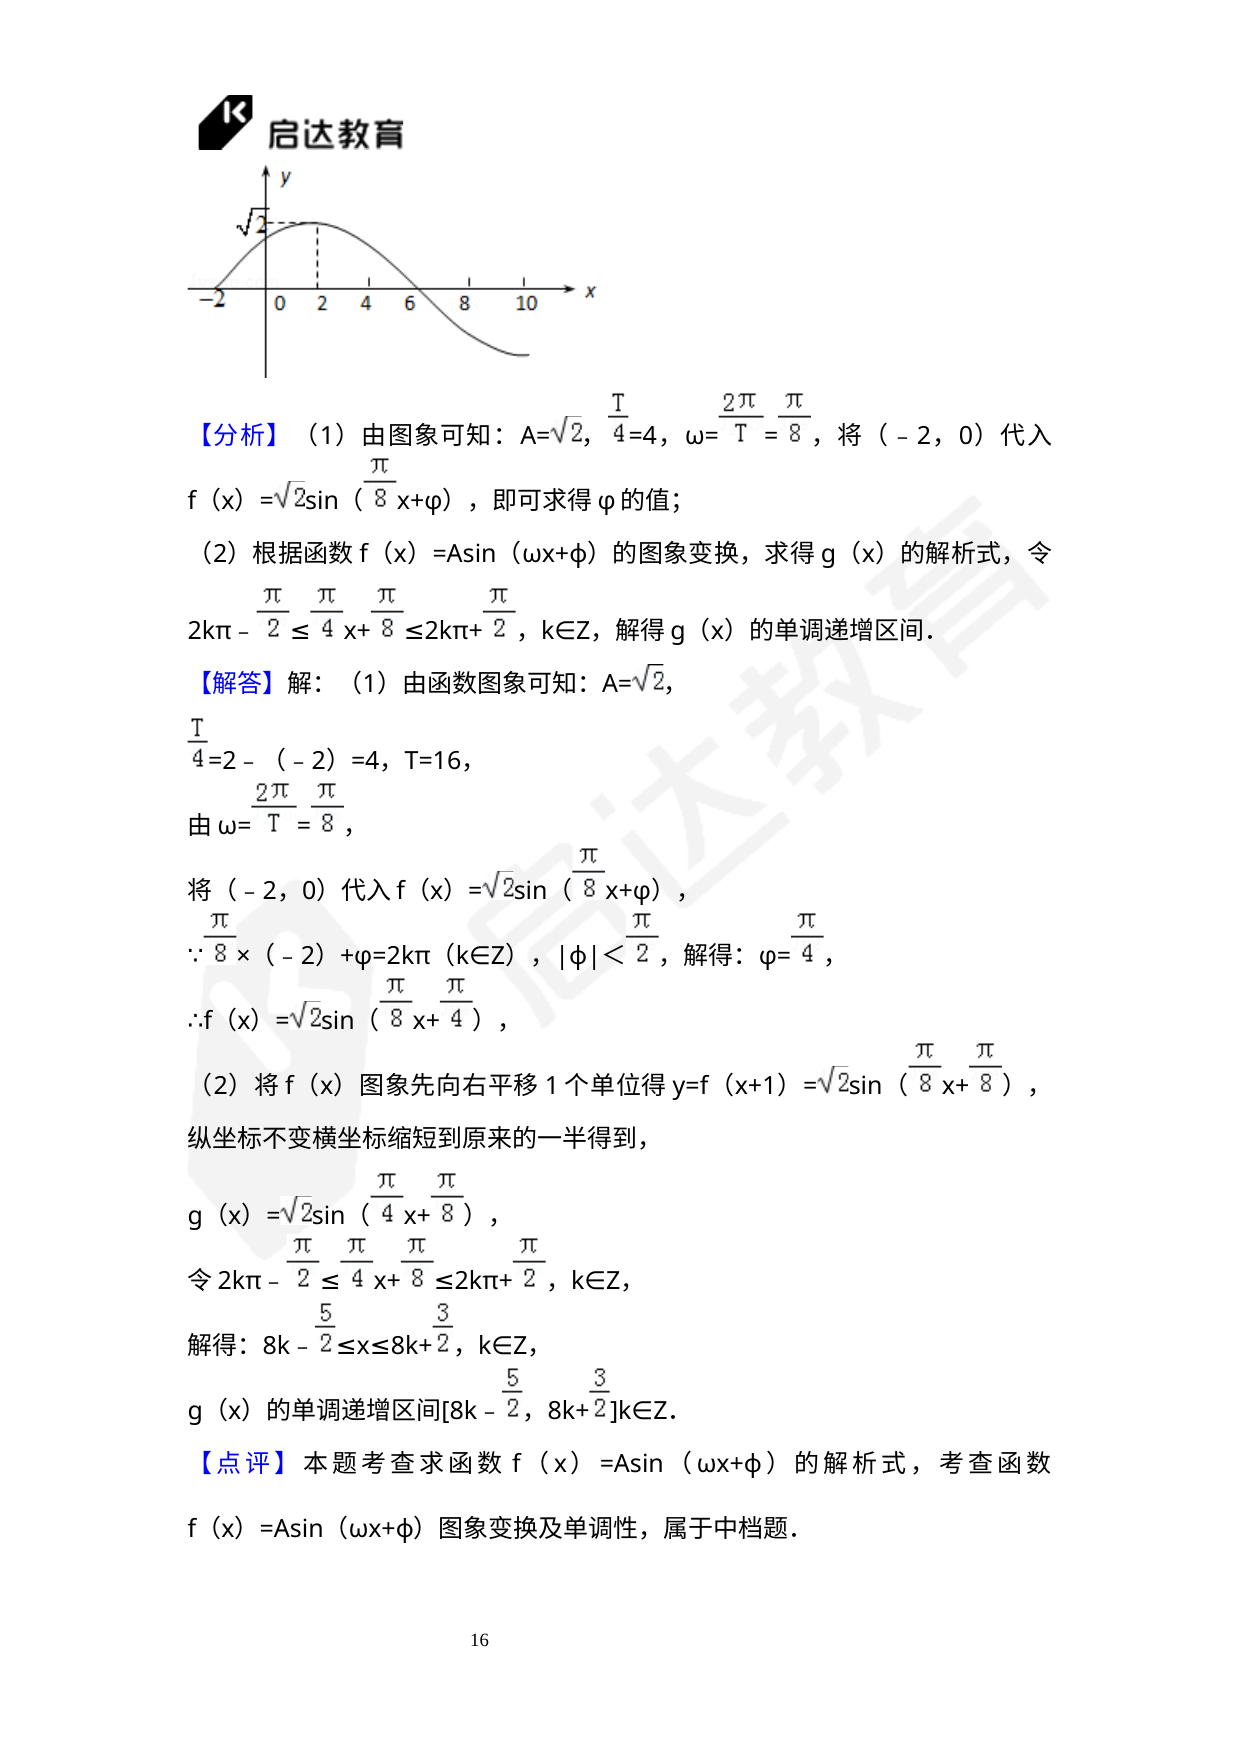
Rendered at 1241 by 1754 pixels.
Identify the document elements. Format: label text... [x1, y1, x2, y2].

text （2）将f（x）图象先向右平移1个单位得y=f（x+1）=sin（x+），纵坐标不变横坐标缩短到原来的一半得到， [187, 1039, 1053, 1169]
text 解得：8k﹣≤x≤8k+，k∈Z， [187, 1299, 1053, 1364]
text 将（﹣2，0）代入f（x）=sin（x+φ）， [187, 844, 1053, 909]
picture [370, 584, 404, 640]
picture [502, 1364, 523, 1420]
text ∵×（﹣2）+φ=2kπ（k∈Z），|ϕ|＜，解得：φ=， [187, 909, 1053, 974]
picture [286, 1234, 320, 1290]
picture [632, 664, 664, 693]
text =2﹣（﹣2）=4，T=16， [187, 714, 1053, 779]
picture [280, 1196, 312, 1225]
text ∴f（x）=sin（x+）， [187, 974, 1053, 1039]
picture [718, 389, 764, 445]
picture [625, 909, 659, 965]
picture [315, 1299, 336, 1355]
picture [512, 1234, 546, 1290]
picture [198, 95, 404, 150]
picture [791, 909, 824, 965]
picture [311, 779, 344, 835]
picture [430, 1169, 464, 1225]
picture [778, 389, 811, 445]
picture [370, 1169, 404, 1225]
picture [589, 1364, 610, 1420]
picture [439, 974, 473, 1030]
picture [203, 909, 237, 965]
picture [482, 871, 514, 900]
picture [400, 1234, 434, 1290]
picture [251, 779, 297, 835]
text g（x）的单调递增区间[8k﹣，8k+]k∈Z． [187, 1364, 1053, 1429]
text 【解答】解：（1）由函数图象可知：A=， [187, 649, 1053, 714]
picture [908, 1039, 942, 1095]
picture [572, 844, 605, 900]
picture [608, 389, 629, 445]
picture [363, 454, 397, 510]
picture [432, 1299, 453, 1355]
picture [482, 584, 516, 640]
text 【点评】本题考查求函数f（x）=Asin（ωx+ϕ）的解析式，考查函数f（x）=Asin（ωx+ϕ）图象变换及单调性，属于中档题． [187, 1429, 1053, 1559]
picture [273, 481, 305, 510]
picture [256, 584, 290, 640]
picture [187, 714, 208, 770]
picture [289, 1001, 321, 1030]
text 由ω==， [187, 779, 1053, 844]
text 令2kπ﹣≤x+≤2kπ+，k∈Z， [187, 1234, 1053, 1299]
picture [187, 162, 597, 378]
text 【分析】（1）由图象可知：A=，=4，ω==，将（﹣2，0）代入f（x）=sin（x+φ），即可求得φ的值； [187, 389, 1053, 519]
picture [969, 1039, 1002, 1095]
picture [550, 416, 582, 445]
picture [817, 1066, 849, 1095]
picture [340, 1234, 374, 1290]
picture [310, 584, 344, 640]
picture [379, 974, 413, 1030]
text （2）根据函数f（x）=Asin（ωx+ϕ）的图象变换，求得g（x）的解析式，令2kπ﹣≤x+≤2kπ+，k∈Z，解得g（x）的单调递增区间． [187, 519, 1053, 649]
text g（x）=sin（x+）， [187, 1169, 1053, 1234]
